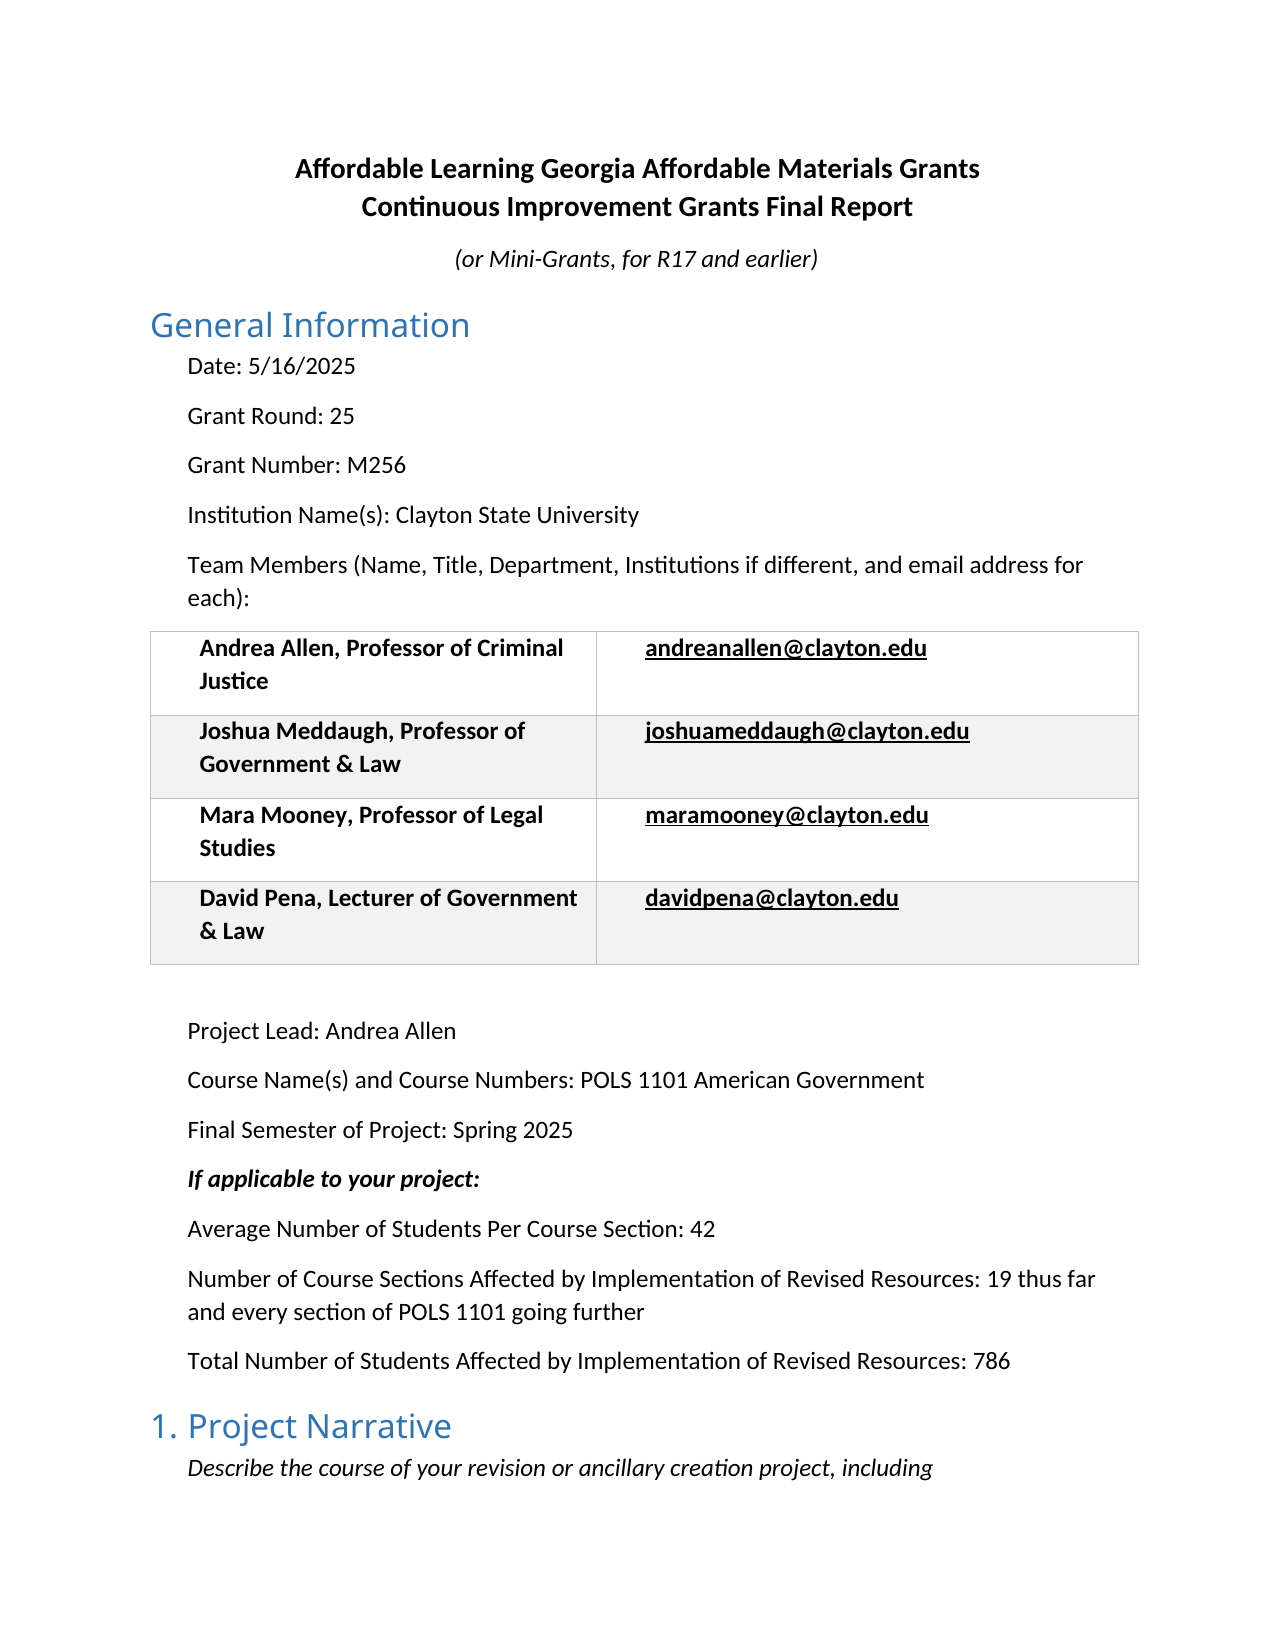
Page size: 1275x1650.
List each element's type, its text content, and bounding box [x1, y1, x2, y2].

table_cell David Pena, Lecturer of Government & Law [151, 882, 596, 964]
text Number of Course Sections Affected by Implementation of Revised Resources: 19 thus far and every section of POLS 1101 going further [187, 1263, 1125, 1326]
text If applicable to your project: [187, 1163, 1125, 1194]
text Project Lead: Andrea Allen [187, 1015, 1125, 1045]
list Describe the course of your revision or ancillary creation project, including [187, 1452, 1125, 1483]
text Grant Number: M256 [187, 449, 1125, 480]
text Institution Name(s): Clayton State University [187, 499, 1125, 530]
table_cell joshuameddaugh@clayton.edu [597, 716, 1138, 798]
text Affordable Learning Georgia Affordable Materials Grants Continuous Improvement Grants Final Report [150, 150, 1125, 224]
text Team Members (Name, Title, Department, Institutions if different, and email address for each): [187, 549, 1125, 612]
table_cell maramooney@clayton.edu [597, 799, 1138, 881]
subtitle Project Narrative [150, 1403, 1125, 1448]
table_cell Joshua Meddaugh, Professor of Government & Law [151, 716, 596, 798]
table_cell davidpena@clayton.edu [597, 882, 1138, 964]
text Grant Round: 25 [187, 400, 1125, 431]
text Course Name(s) and Course Numbers: POLS 1101 American Government [187, 1064, 1125, 1095]
subtitle General Information [150, 301, 1125, 347]
table_cell Mara Mooney, Professor of Legal Studies [151, 799, 596, 881]
text Total Number of Students Affected by Implementation of Revised Resources: 786 [187, 1345, 1125, 1376]
table_header andreanallen@clayton.edu [597, 632, 1138, 714]
text Final Semester of Project: Spring 2025 [187, 1114, 1125, 1144]
table_header Andrea Allen, Professor of Criminal Justice [151, 632, 596, 714]
text Date: 5/16/2025 [187, 350, 1125, 381]
text Average Number of Students Per Course Section: 42 [187, 1213, 1125, 1244]
text (or Mini-Grants, for R17 and earlier) [150, 243, 1125, 274]
